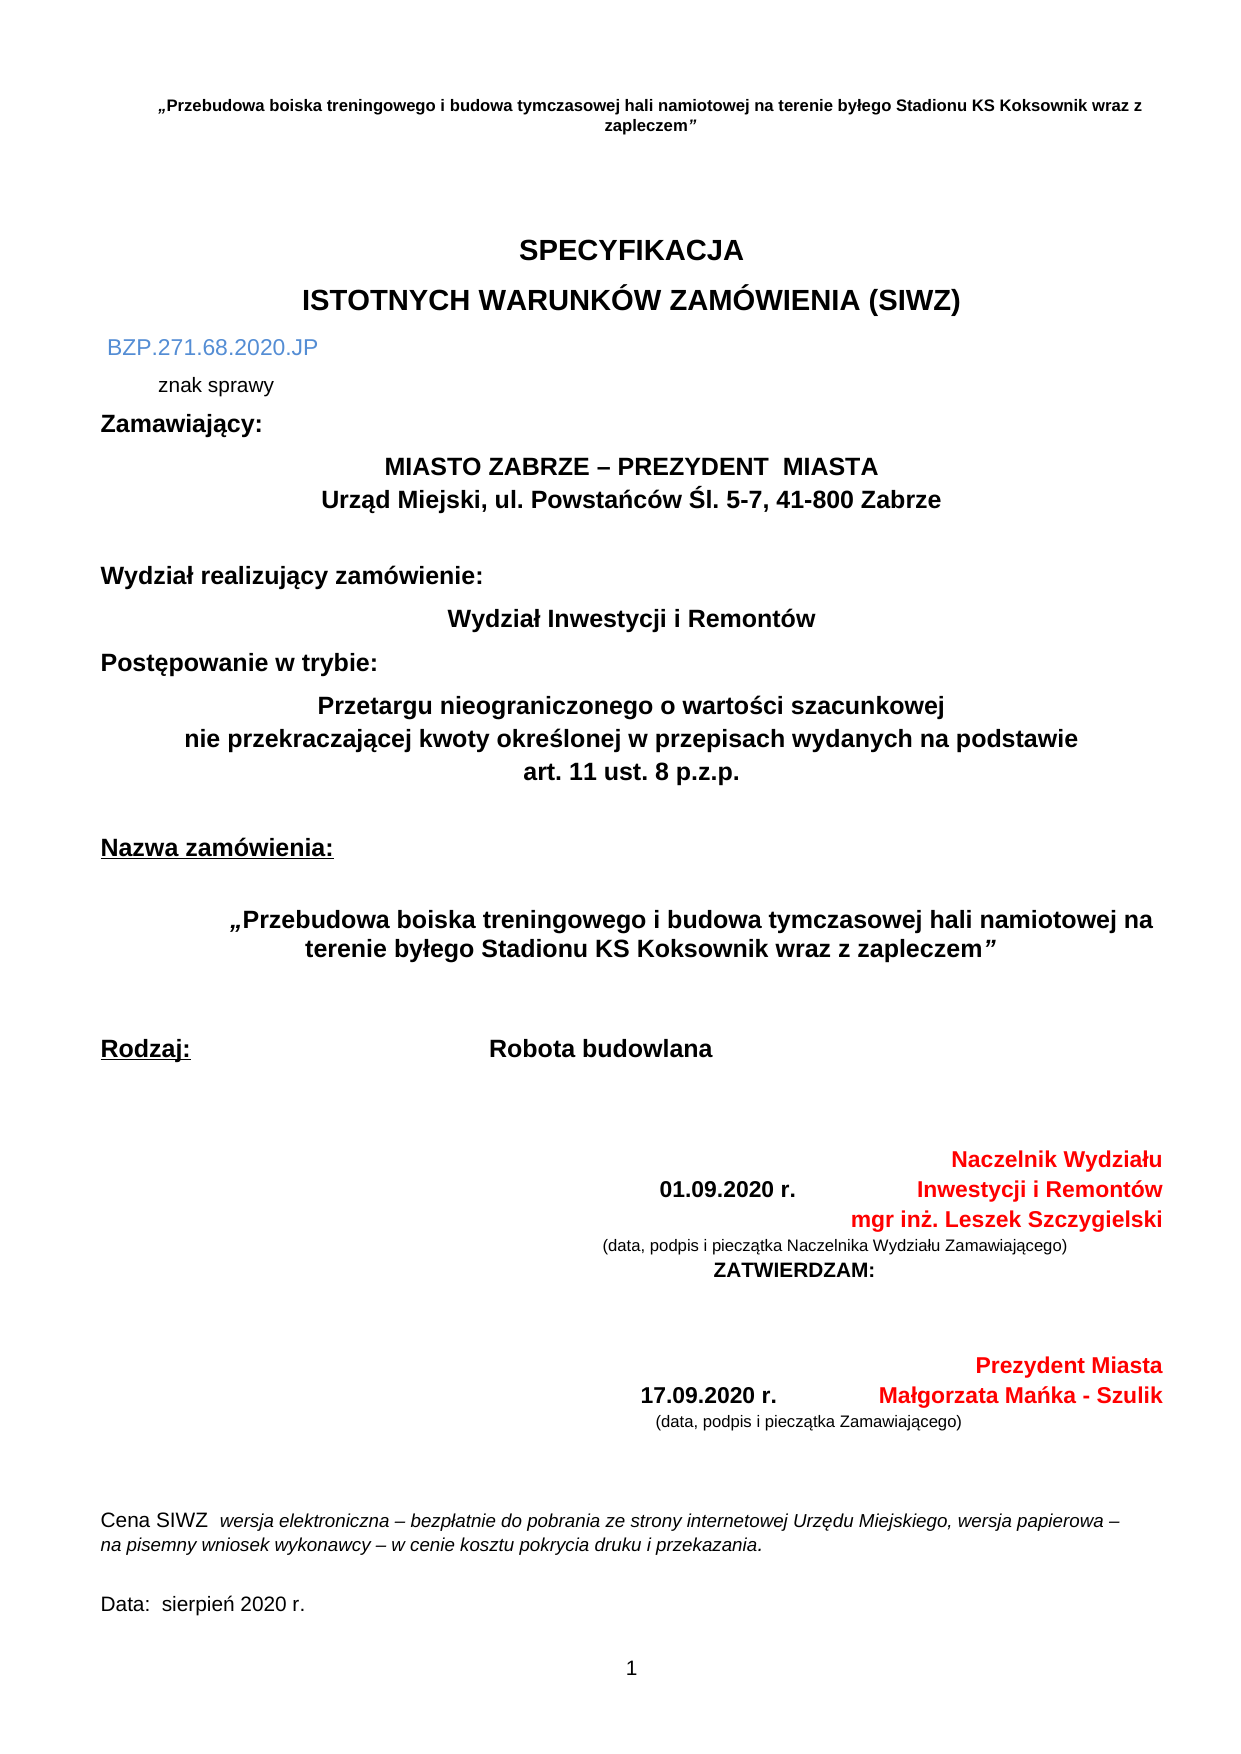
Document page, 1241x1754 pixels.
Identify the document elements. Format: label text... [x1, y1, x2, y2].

title SPECYFIKACJA [100, 233, 1162, 267]
subtitle Zamawiający: [100, 409, 1162, 438]
text Wydział Inwestycji i Remontów [100, 604, 1162, 633]
text nie przekraczającej kwoty określonej w przepisach wydanych na podstawie [100, 724, 1162, 752]
text Data: sierpień 2020 r. [100, 1591, 1162, 1615]
text 17.09.2020 r. Małgorzata Mańka - Szulik [499, 1382, 1162, 1408]
text Urząd Miejski, ul. Powstańców Śl. 5-7, 41-800 Zabrze [100, 485, 1162, 514]
subtitle Wydział realizujący zamówienie: [100, 561, 1162, 590]
text Prezydent Miasta [588, 1352, 1162, 1378]
text art. 11 ust. 8 p.z.p. [100, 757, 1162, 786]
text Nazwa zamówienia: [100, 833, 1162, 862]
text Postępowanie w trybie: [100, 648, 1162, 676]
text (data, podpis i pieczątka Naczelnika Wydziału Zamawiającego) [602, 1236, 1162, 1255]
subtitle ISTOTNYCH WARUNKÓW ZAMÓWIENIA (SIWZ) [100, 283, 1162, 317]
text Naczelnik Wydziału 01.09.2020 r. Inwestycji i Remontów mgr inż. Leszek Szczygielski [602, 1146, 1162, 1232]
list „Przebudowa boiska treningowego i budowa tymczasowej hali namiotowej na terenie byłego Stadionu KS Koksownik wraz z zapleczem” [138, 905, 1162, 962]
text ZATWIERDZAM: [100, 1258, 1162, 1282]
subtitle MIASTO ZABRZE – PREZYDENT MIASTA [100, 452, 1162, 481]
text znak sprawy [100, 373, 1162, 397]
text BZP.271.68.2020.JP [100, 334, 1162, 360]
text Przetargu nieograniczonego o wartości szacunkowej [100, 691, 1162, 719]
text Rodzaj: Robota budowlana [100, 1034, 1162, 1063]
text Cena SIWZ wersja elektroniczna – bezpłatnie do pobrania ze strony internetowej Urzędu Miejskiego, wersja papierowa – na pisemny wniosek wykonawcy – w cenie kosztu pokrycia druku i przekazania. [100, 1508, 1162, 1556]
text (data, podpis i pieczątka Zamawiającego) [395, 1412, 1162, 1431]
